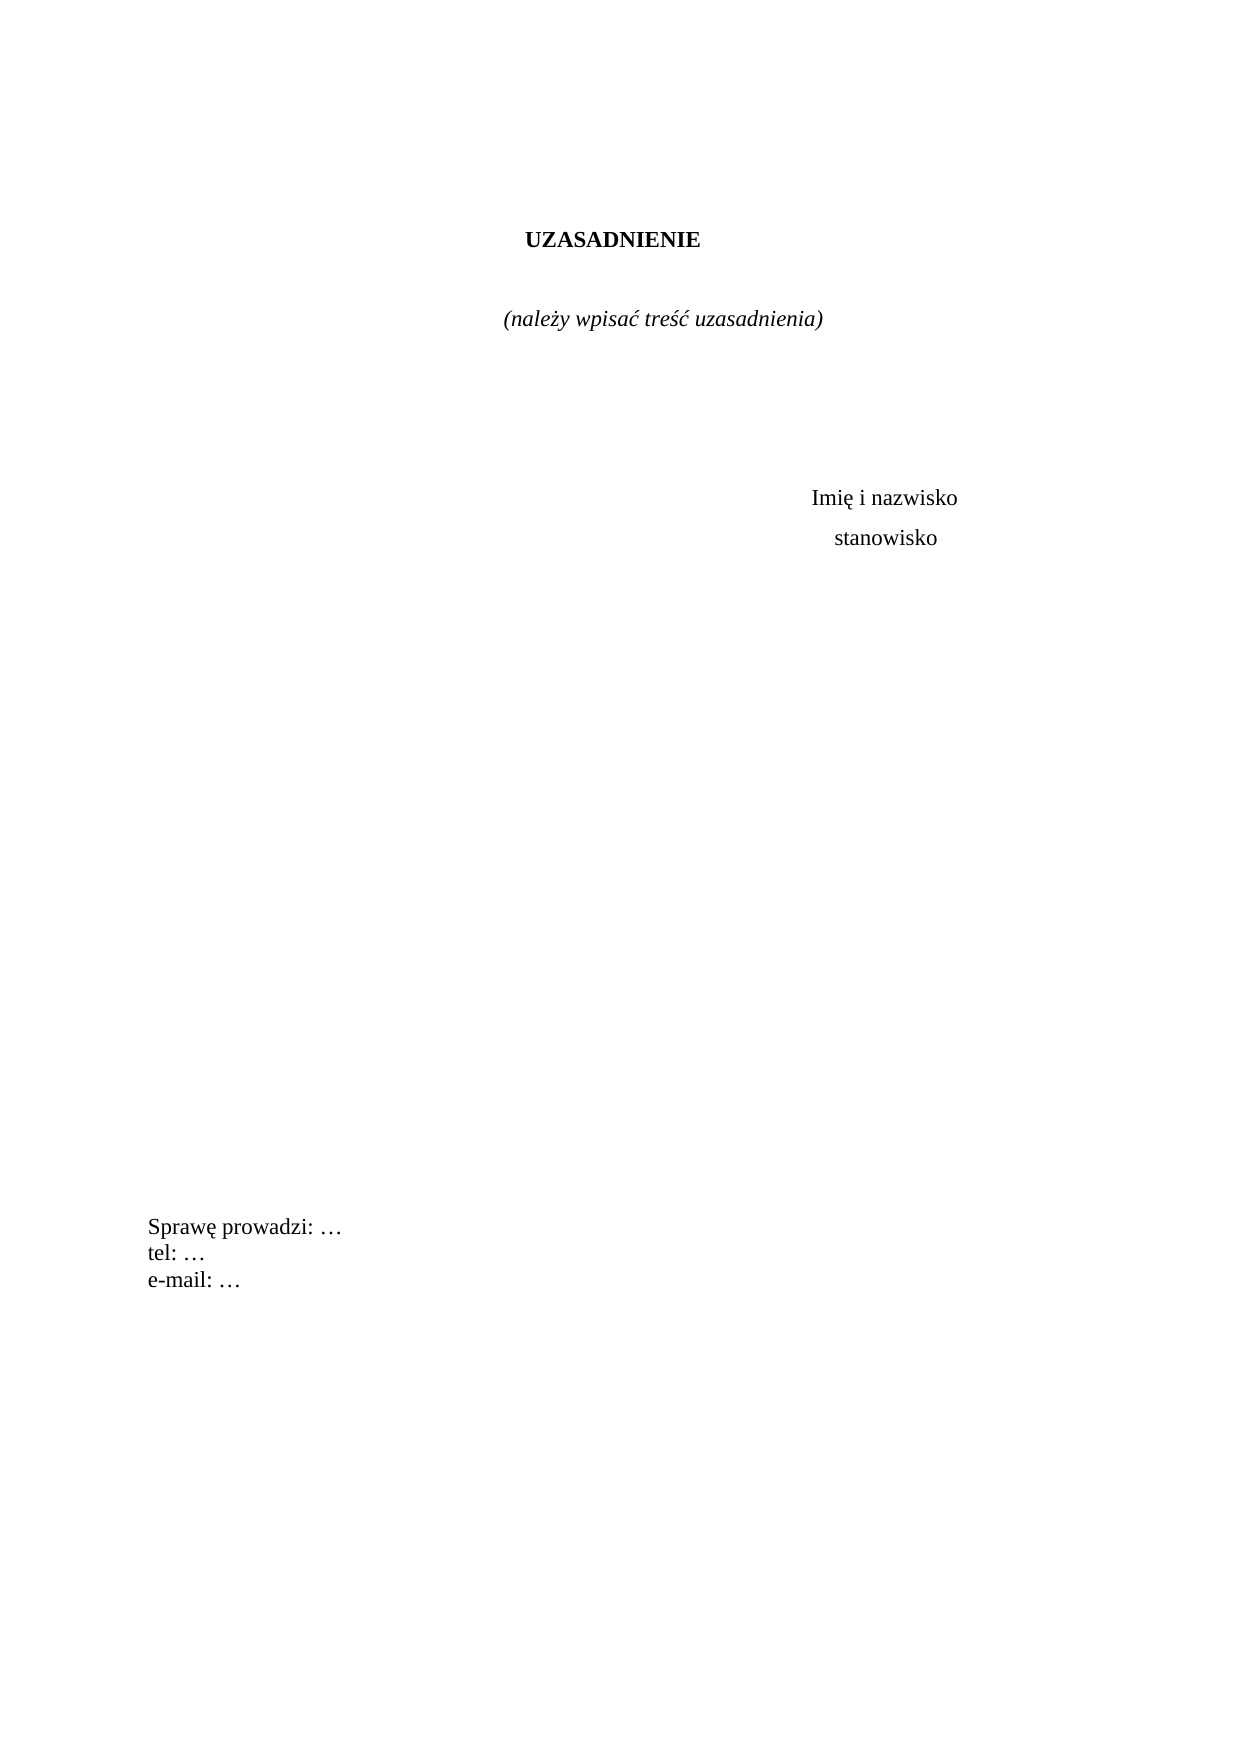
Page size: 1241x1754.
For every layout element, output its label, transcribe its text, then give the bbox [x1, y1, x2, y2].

text stanowisko [221, 524, 1078, 550]
text (należy wpisać treść uzasadnienia) [177, 306, 1078, 332]
text UZASADNIENIE [148, 227, 1078, 253]
text Imię i nazwisko [738, 484, 1078, 511]
text tel: … [148, 1239, 1078, 1266]
text Sprawę prowadzi: … [148, 1213, 1078, 1239]
text e-mail: … [148, 1266, 1078, 1292]
